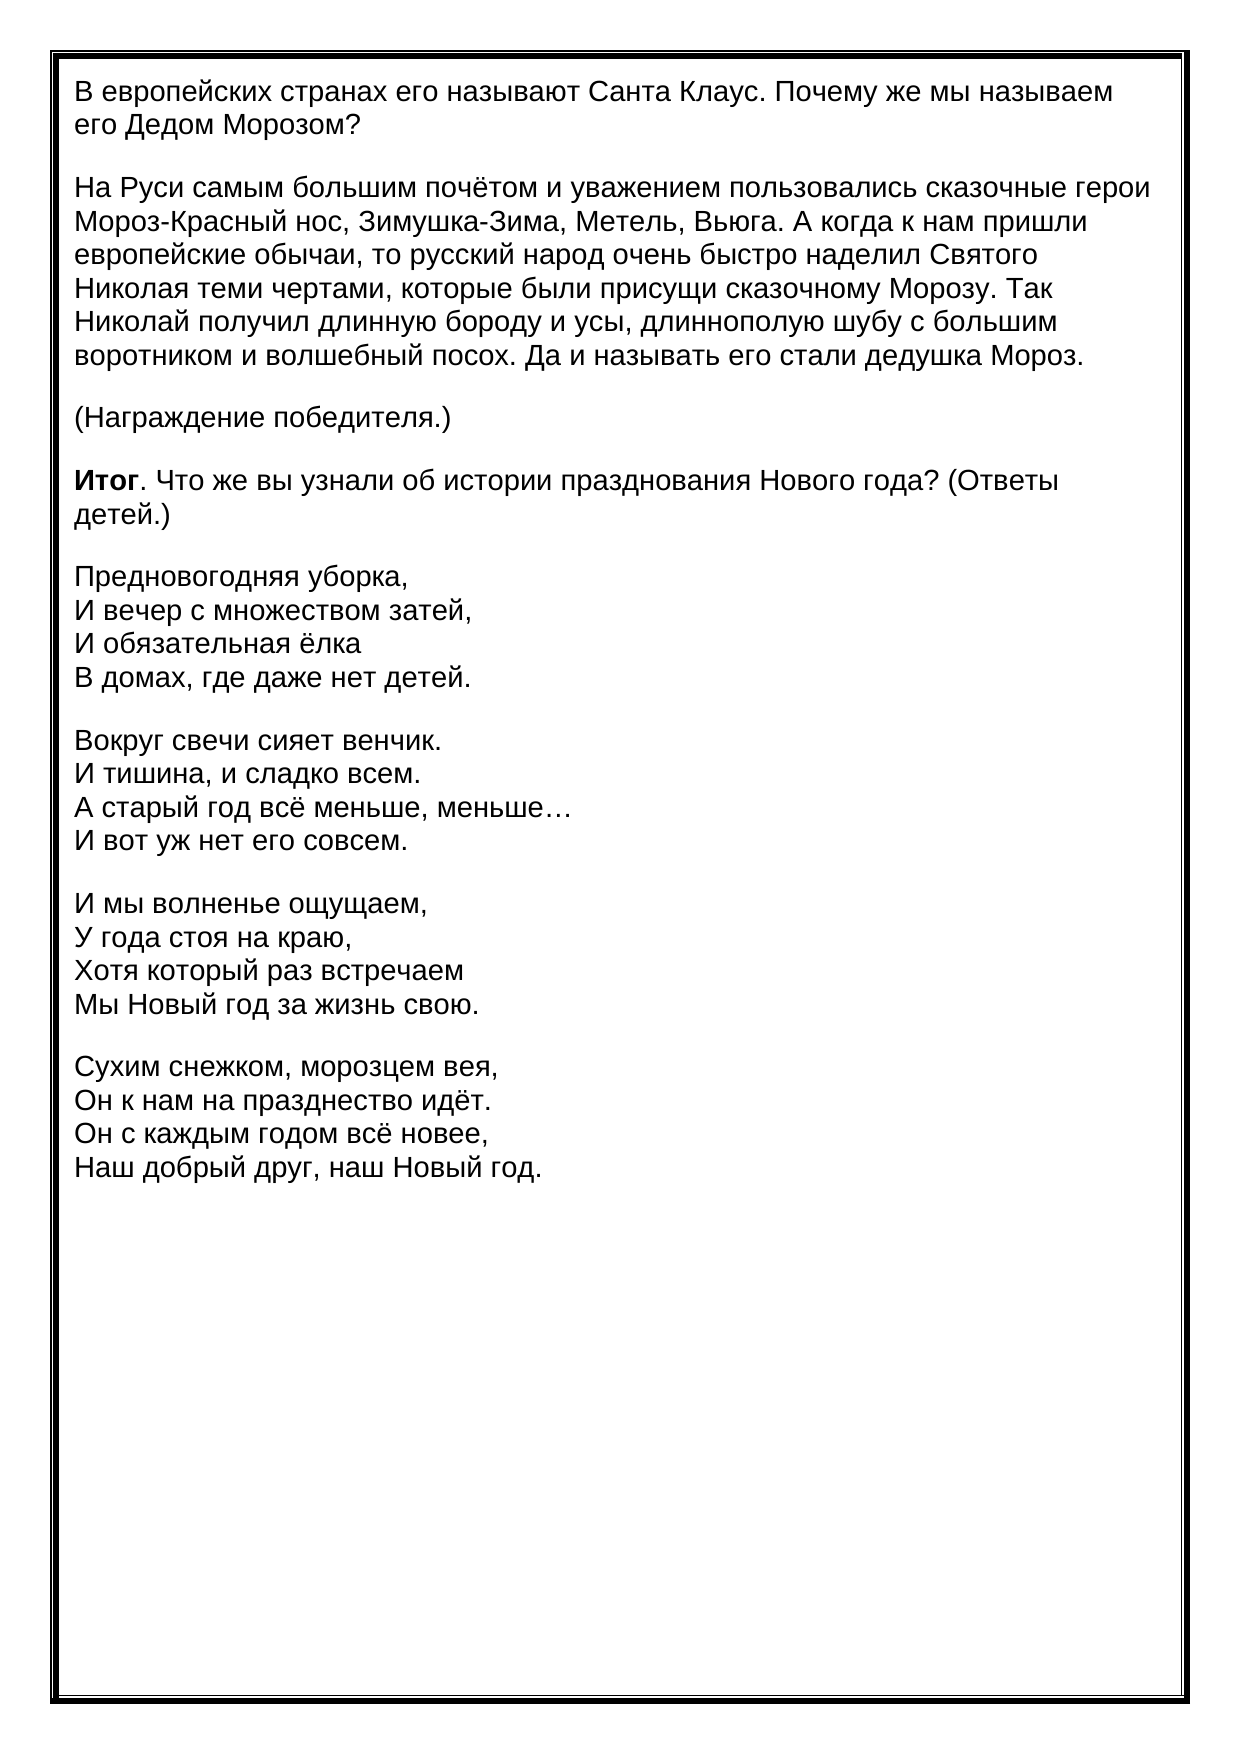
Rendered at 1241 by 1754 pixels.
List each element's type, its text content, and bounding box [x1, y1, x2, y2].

text На Руси самым большим почётом и уважением пользовались сказочные герои Мороз-Красный нос, Зимушка-Зима, Метель, Вьюга. А когда к нам пришли европейские обычаи, то русский народ очень быстро наделил Святого Николая теми чертами, которые были присущи сказочному Морозу. Так Николай получил длинную бороду и усы, длиннополую шубу с большим воротником и волшебный посох. Да и называть его стали дедушка Мороз. [74, 170, 1152, 371]
text Предновогодняя уборка, И вечер с множеством затей, И обязательная ёлка В домах, где даже нет детей. [74, 559, 1152, 694]
text И мы волненье ощущаем, У года стоя на краю, Хотя который раз встречаем Мы Новый год за жизнь свою. [74, 886, 1152, 1020]
text Сухим снежком, морозцем вея, Он к нам на празднество идёт. Он с каждым годом всё новее, Наш добрый друг, наш Новый год. [74, 1049, 1152, 1184]
text Вокруг свечи сияет венчик. И тишина, и сладко всем. А старый год всё меньше, меньше… И вот уж нет его совсем. [74, 723, 1152, 857]
text (Награждение победителя.) [74, 401, 1152, 434]
text Итог. Что же вы узнали об истории празднования Нового года? (Ответы детей.) [74, 463, 1152, 530]
text В европейских странах его называют Санта Клаус. Почему же мы называем его Дедом Морозом? [74, 74, 1152, 141]
